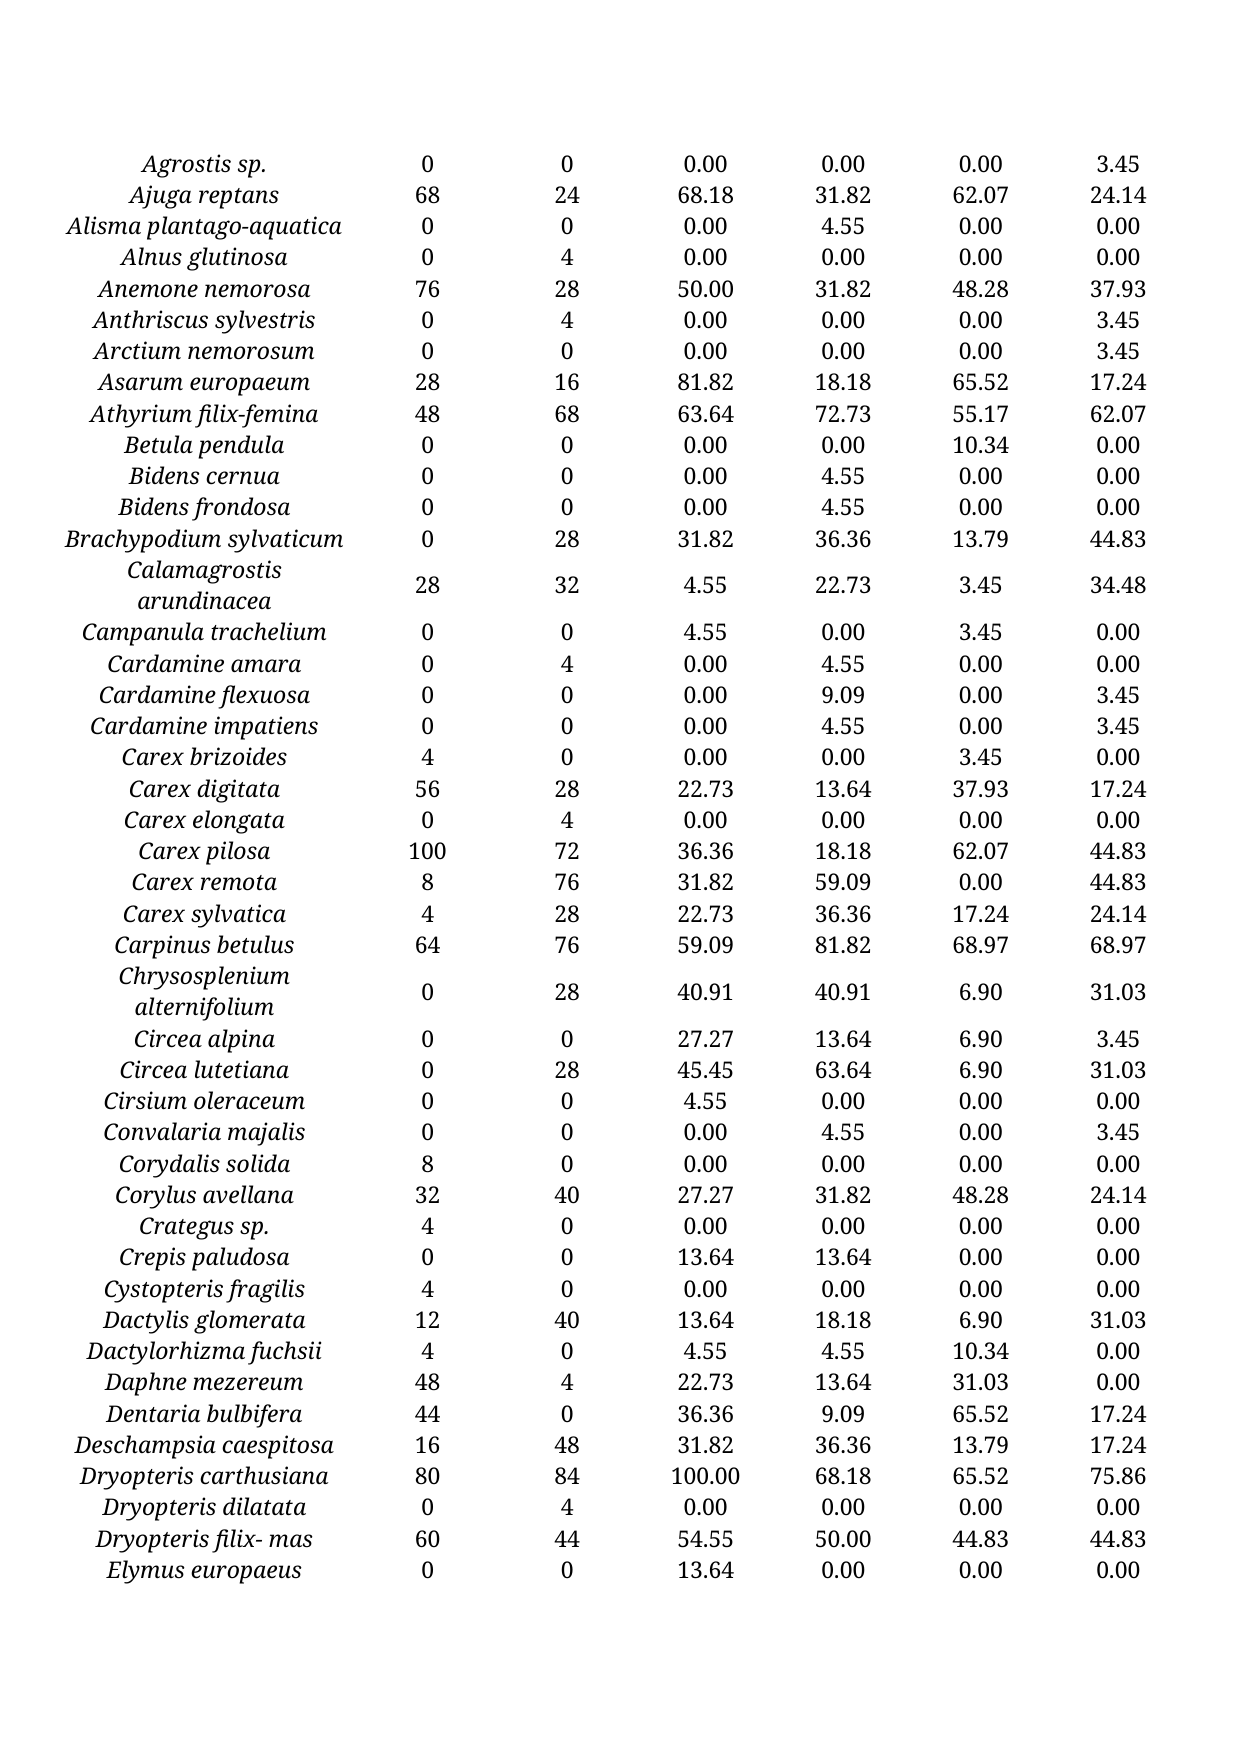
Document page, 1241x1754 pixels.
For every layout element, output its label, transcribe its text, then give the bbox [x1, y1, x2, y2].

table_cell 13.79 [912, 1429, 1049, 1460]
table_cell 0.00 [637, 148, 774, 179]
table_cell 0.00 [637, 648, 774, 679]
table_cell 63.64 [774, 1054, 912, 1085]
table_cell 0.00 [774, 1273, 912, 1304]
table_cell 0 [497, 679, 637, 710]
table_cell 0 [497, 1085, 637, 1116]
table_cell 0.00 [774, 241, 912, 273]
table_cell 0.00 [1049, 1335, 1187, 1366]
table_cell Circea alpina [54, 1023, 358, 1054]
table_cell 4.55 [774, 710, 912, 741]
table_cell 0.00 [912, 241, 1049, 273]
table_cell Cirsium oleraceum [54, 1085, 358, 1116]
table_cell Dryopteris carthusiana [54, 1460, 358, 1491]
table_cell 4 [497, 648, 637, 679]
table_cell 0.00 [774, 1554, 912, 1585]
table_cell Corylus avellana [54, 1179, 358, 1210]
table_cell 80 [358, 1460, 497, 1491]
table_cell Dryopteris dilatata [54, 1491, 358, 1523]
table_cell 0 [358, 679, 497, 710]
table_cell 31.82 [637, 1429, 774, 1460]
table_cell 68.97 [1049, 929, 1187, 960]
table_cell 0 [497, 710, 637, 741]
table_cell 31.82 [774, 179, 912, 210]
table_cell 0 [358, 1491, 497, 1523]
table_cell 0.00 [774, 741, 912, 773]
table_cell 4 [497, 1491, 637, 1523]
table_cell 27.27 [637, 1179, 774, 1210]
table_cell 4 [358, 1210, 497, 1241]
table_cell 4.55 [637, 1085, 774, 1116]
table_cell 0.00 [774, 335, 912, 366]
table_cell 55.17 [912, 398, 1049, 429]
table_cell 0.00 [1049, 741, 1187, 773]
table_cell 17.24 [1049, 1398, 1187, 1429]
table_cell 0.00 [637, 429, 774, 460]
table_cell 0.00 [1049, 1273, 1187, 1304]
table_cell 0.00 [912, 1210, 1049, 1241]
table_cell 68.18 [774, 1460, 912, 1491]
table_cell 40.91 [774, 960, 912, 1023]
table_cell 0.00 [637, 1116, 774, 1148]
table_cell 0.00 [912, 1148, 1049, 1179]
table_cell 18.18 [774, 366, 912, 398]
table_cell 24.14 [1049, 1179, 1187, 1210]
table_cell 0 [358, 523, 497, 554]
table_cell Carpinus betulus [54, 929, 358, 960]
table_cell 6.90 [912, 1304, 1049, 1335]
table_cell 0 [358, 1241, 497, 1273]
table_cell 48 [358, 398, 497, 429]
table_cell Circea lutetiana [54, 1054, 358, 1085]
table_cell 13.64 [637, 1554, 774, 1585]
table_cell 0.00 [637, 710, 774, 741]
table_cell 0.00 [912, 1241, 1049, 1273]
table_cell 37.93 [912, 773, 1049, 804]
table_cell 4 [497, 804, 637, 835]
table_cell 3.45 [912, 554, 1049, 616]
table_cell 4 [497, 1366, 637, 1398]
table_cell Arctium nemorosum [54, 335, 358, 366]
table_cell 0 [497, 335, 637, 366]
table_cell 0 [497, 616, 637, 648]
table_cell 31.03 [912, 1366, 1049, 1398]
table_cell 0.00 [912, 460, 1049, 491]
table_cell 4 [358, 1335, 497, 1366]
table_cell 40 [497, 1304, 637, 1335]
table_cell Dactylorhizma fuchsii [54, 1335, 358, 1366]
table_cell Alisma plantago-aquatica [54, 210, 358, 241]
table_cell 0 [497, 210, 637, 241]
table_cell 0.00 [774, 804, 912, 835]
table_cell 0 [497, 460, 637, 491]
table_cell 3.45 [1049, 679, 1187, 710]
table_cell 9.09 [774, 1398, 912, 1429]
table_cell 76 [497, 929, 637, 960]
table_cell 0 [358, 616, 497, 648]
table_cell 81.82 [774, 929, 912, 960]
table_cell 0.00 [774, 429, 912, 460]
table_cell 28 [497, 273, 637, 304]
table_cell Ajuga reptans [54, 179, 358, 210]
table_cell 0.00 [912, 866, 1049, 898]
table_cell Corydalis solida [54, 1148, 358, 1179]
table_cell 45.45 [637, 1054, 774, 1085]
table_cell 12 [358, 1304, 497, 1335]
table_cell 64 [358, 929, 497, 960]
table_cell 76 [358, 273, 497, 304]
table_cell 36.36 [774, 523, 912, 554]
table_cell Alnus glutinosa [54, 241, 358, 273]
table_cell Dactylis glomerata [54, 1304, 358, 1335]
table_cell 0.00 [1049, 460, 1187, 491]
table_cell 32 [497, 554, 637, 616]
table_cell Brachypodium sylvaticum [54, 523, 358, 554]
table_cell 0.00 [637, 210, 774, 241]
table_cell 68 [497, 398, 637, 429]
table_cell 100 [358, 835, 497, 866]
table_cell 4.55 [774, 1116, 912, 1148]
table_cell 56 [358, 773, 497, 804]
table_cell 0.00 [1049, 1241, 1187, 1273]
table_cell 0.00 [774, 148, 912, 179]
table_cell 36.36 [637, 1398, 774, 1429]
table_cell 63.64 [637, 398, 774, 429]
table_cell 28 [497, 523, 637, 554]
table_cell Carex elongata [54, 804, 358, 835]
table_cell 28 [497, 1054, 637, 1085]
table_cell 3.45 [1049, 1023, 1187, 1054]
table_cell 81.82 [637, 366, 774, 398]
table_cell 0 [497, 491, 637, 523]
table_cell Agrostis sp. [54, 148, 358, 179]
table_cell 22.73 [637, 898, 774, 929]
table_cell Deschampsia caespitosa [54, 1429, 358, 1460]
table_cell 0 [358, 1116, 497, 1148]
table_cell 13.64 [774, 773, 912, 804]
table_cell 0.00 [774, 1085, 912, 1116]
table_cell 0 [497, 1273, 637, 1304]
table_cell Cystopteris fragilis [54, 1273, 358, 1304]
table_cell 0 [358, 960, 497, 1023]
table_cell Chrysosplenium alternifolium [54, 960, 358, 1023]
table_cell 13.79 [912, 523, 1049, 554]
table_cell 0 [358, 429, 497, 460]
table_cell 0.00 [637, 1491, 774, 1523]
table_cell 4.55 [637, 554, 774, 616]
table_cell 0.00 [637, 679, 774, 710]
table_cell 65.52 [912, 1398, 1049, 1429]
table_cell Cardamine impatiens [54, 710, 358, 741]
table_cell 4.55 [774, 1335, 912, 1366]
table_cell 0 [497, 1241, 637, 1273]
table_cell 48.28 [912, 1179, 1049, 1210]
table_cell 4.55 [637, 616, 774, 648]
table_cell 6.90 [912, 1023, 1049, 1054]
table_cell 0 [497, 1210, 637, 1241]
table_cell 0 [358, 804, 497, 835]
table_cell 17.24 [1049, 366, 1187, 398]
table_cell 10.34 [912, 1335, 1049, 1366]
table_cell 3.45 [1049, 710, 1187, 741]
table_cell 31.82 [637, 866, 774, 898]
table_cell 0.00 [912, 1554, 1049, 1585]
table_cell 3.45 [912, 741, 1049, 773]
table_cell 0.00 [774, 1148, 912, 1179]
table_cell 31.82 [774, 273, 912, 304]
table_cell 0.00 [1049, 804, 1187, 835]
table_cell 44.83 [1049, 1523, 1187, 1554]
table_cell 4 [358, 741, 497, 773]
table_cell Calamagrostis arundinacea [54, 554, 358, 616]
table_cell 0.00 [637, 1148, 774, 1179]
table_cell 6.90 [912, 960, 1049, 1023]
table_cell 100.00 [637, 1460, 774, 1491]
table_cell 0.00 [912, 1116, 1049, 1148]
table_cell 68.97 [912, 929, 1049, 960]
table_cell 0 [497, 1398, 637, 1429]
table_cell 76 [497, 866, 637, 898]
table_cell 28 [497, 898, 637, 929]
table_cell 9.09 [774, 679, 912, 710]
table_cell 0.00 [1049, 648, 1187, 679]
table_cell 4.55 [774, 210, 912, 241]
table_cell 72.73 [774, 398, 912, 429]
table_cell 18.18 [774, 1304, 912, 1335]
table_cell 16 [358, 1429, 497, 1460]
table_cell 0.00 [912, 148, 1049, 179]
table_cell 24.14 [1049, 898, 1187, 929]
table_cell 0.00 [774, 304, 912, 335]
table_cell 48 [358, 1366, 497, 1398]
table_cell Dentaria bulbifera [54, 1398, 358, 1429]
table_cell 59.09 [774, 866, 912, 898]
table_cell 62.07 [912, 179, 1049, 210]
table_cell 13.64 [774, 1023, 912, 1054]
table_cell 13.64 [774, 1366, 912, 1398]
table_cell 0.00 [912, 304, 1049, 335]
table_cell 0 [358, 210, 497, 241]
table_cell 22.73 [774, 554, 912, 616]
table_cell 17.24 [1049, 773, 1187, 804]
table_cell 27.27 [637, 1023, 774, 1054]
table_cell 10.34 [912, 429, 1049, 460]
table_cell 17.24 [912, 898, 1049, 929]
table_cell 31.03 [1049, 1304, 1187, 1335]
table_cell 31.03 [1049, 1054, 1187, 1085]
table_cell 4.55 [637, 1335, 774, 1366]
table_cell 75.86 [1049, 1460, 1187, 1491]
table_cell 24.14 [1049, 179, 1187, 210]
table_cell 0 [497, 148, 637, 179]
table_cell 54.55 [637, 1523, 774, 1554]
table_cell 36.36 [774, 898, 912, 929]
table_cell 4 [358, 1273, 497, 1304]
table_cell 36.36 [637, 835, 774, 866]
table_cell 8 [358, 866, 497, 898]
table_cell 13.64 [774, 1241, 912, 1273]
table_cell Bidens frondosa [54, 491, 358, 523]
table_cell 0.00 [774, 1210, 912, 1241]
table_cell 31.82 [637, 523, 774, 554]
table_cell 4 [497, 304, 637, 335]
table_cell 44 [358, 1398, 497, 1429]
table_cell 48.28 [912, 273, 1049, 304]
table_cell Bidens cernua [54, 460, 358, 491]
table_cell 59.09 [637, 929, 774, 960]
table_cell 0.00 [637, 804, 774, 835]
table_cell 0.00 [1049, 210, 1187, 241]
table_cell 0.00 [912, 491, 1049, 523]
table_cell 50.00 [637, 273, 774, 304]
table_cell 0.00 [1049, 1085, 1187, 1116]
table_cell 0 [497, 1023, 637, 1054]
table_cell 4 [497, 241, 637, 273]
table_cell 72 [497, 835, 637, 866]
table_cell 0.00 [1049, 491, 1187, 523]
table_cell 0.00 [912, 1491, 1049, 1523]
table_cell 4.55 [774, 460, 912, 491]
table_cell 3.45 [1049, 1116, 1187, 1148]
table_cell 6.90 [912, 1054, 1049, 1085]
table_cell 0.00 [1049, 1210, 1187, 1241]
table_cell 0.00 [637, 1210, 774, 1241]
table_cell 28 [497, 960, 637, 1023]
table_cell 0.00 [912, 335, 1049, 366]
table_cell 44.83 [1049, 835, 1187, 866]
table_cell 18.18 [774, 835, 912, 866]
table_cell 13.64 [637, 1304, 774, 1335]
table_cell 31.03 [1049, 960, 1187, 1023]
table_cell 0.00 [912, 1085, 1049, 1116]
table_cell 0 [497, 741, 637, 773]
table_cell 44.83 [1049, 866, 1187, 898]
table_cell 0 [358, 710, 497, 741]
table_cell 3.45 [1049, 148, 1187, 179]
table_cell Carex digitata [54, 773, 358, 804]
table_cell 0 [497, 429, 637, 460]
table_cell 3.45 [1049, 335, 1187, 366]
table_cell Athyrium filix-femina [54, 398, 358, 429]
table_cell 13.64 [637, 1241, 774, 1273]
table_cell 31.82 [774, 1179, 912, 1210]
table_cell 0.00 [637, 1273, 774, 1304]
table_cell 0.00 [1049, 1554, 1187, 1585]
table_cell 4.55 [774, 491, 912, 523]
table_cell 28 [358, 366, 497, 398]
table_cell 0.00 [637, 741, 774, 773]
table_cell 0 [358, 1054, 497, 1085]
table_cell 0 [358, 335, 497, 366]
table_cell 0 [358, 148, 497, 179]
table_cell 0 [497, 1335, 637, 1366]
table_cell Asarum europaeum [54, 366, 358, 398]
table_cell 28 [497, 773, 637, 804]
table_cell 0.00 [637, 491, 774, 523]
table_cell Cardamine flexuosa [54, 679, 358, 710]
table_cell 22.73 [637, 1366, 774, 1398]
table_cell 0.00 [637, 241, 774, 273]
table_cell 0.00 [1049, 429, 1187, 460]
table_cell 37.93 [1049, 273, 1187, 304]
table_cell 4.55 [774, 648, 912, 679]
table_cell 0.00 [774, 616, 912, 648]
table_cell Crategus sp. [54, 1210, 358, 1241]
table_cell 68.18 [637, 179, 774, 210]
table_cell Campanula trachelium [54, 616, 358, 648]
table_cell 40.91 [637, 960, 774, 1023]
table_cell 40 [497, 1179, 637, 1210]
table_cell 0 [358, 1023, 497, 1054]
table_cell 0.00 [1049, 616, 1187, 648]
table_cell 0 [358, 460, 497, 491]
table_cell 60 [358, 1523, 497, 1554]
table_cell 0 [358, 491, 497, 523]
table_cell 44.83 [1049, 523, 1187, 554]
table_cell 0.00 [912, 648, 1049, 679]
table_cell 84 [497, 1460, 637, 1491]
table_cell 0.00 [912, 1273, 1049, 1304]
table_cell 32 [358, 1179, 497, 1210]
table_cell 24 [497, 179, 637, 210]
table_cell 34.48 [1049, 554, 1187, 616]
table_cell Elymus europaeus [54, 1554, 358, 1585]
table_cell Anthriscus sylvestris [54, 304, 358, 335]
table_cell 62.07 [1049, 398, 1187, 429]
table_cell 0 [497, 1116, 637, 1148]
table_cell 68 [358, 179, 497, 210]
table_cell 3.45 [912, 616, 1049, 648]
table_cell 0 [358, 304, 497, 335]
table_cell 65.52 [912, 1460, 1049, 1491]
table_cell 62.07 [912, 835, 1049, 866]
table_cell 22.73 [637, 773, 774, 804]
table_cell 65.52 [912, 366, 1049, 398]
table_cell Cardamine amara [54, 648, 358, 679]
table_cell 0 [358, 1085, 497, 1116]
table_cell 0.00 [637, 304, 774, 335]
table_cell 16 [497, 366, 637, 398]
table_cell Anemone nemorosa [54, 273, 358, 304]
table_cell 48 [497, 1429, 637, 1460]
table_cell Carex sylvatica [54, 898, 358, 929]
table_cell Dryopteris filix- mas [54, 1523, 358, 1554]
table_cell 0.00 [912, 804, 1049, 835]
table_cell Carex brizoides [54, 741, 358, 773]
table_cell 0.00 [774, 1491, 912, 1523]
table_cell 0.00 [1049, 241, 1187, 273]
table_cell 50.00 [774, 1523, 912, 1554]
table_cell 36.36 [774, 1429, 912, 1460]
table_cell 0.00 [912, 679, 1049, 710]
table_cell 44 [497, 1523, 637, 1554]
table_cell 0 [358, 1554, 497, 1585]
table_cell 0.00 [912, 210, 1049, 241]
table_cell 0.00 [637, 335, 774, 366]
table_cell 0.00 [1049, 1148, 1187, 1179]
table_cell 0.00 [1049, 1491, 1187, 1523]
table_cell 8 [358, 1148, 497, 1179]
table_cell 0 [358, 241, 497, 273]
table_cell 44.83 [912, 1523, 1049, 1554]
table_cell Carex remota [54, 866, 358, 898]
table_cell 0.00 [912, 710, 1049, 741]
table_cell 4 [358, 898, 497, 929]
table_cell Convalaria majalis [54, 1116, 358, 1148]
table_cell Betula pendula [54, 429, 358, 460]
table_cell 0 [497, 1554, 637, 1585]
table_cell Carex pilosa [54, 835, 358, 866]
table_cell 17.24 [1049, 1429, 1187, 1460]
table_cell Daphne mezereum [54, 1366, 358, 1398]
table_cell 28 [358, 554, 497, 616]
table_cell Crepis paludosa [54, 1241, 358, 1273]
table_cell 0.00 [1049, 1366, 1187, 1398]
table_cell 0.00 [637, 460, 774, 491]
table_cell 0 [358, 648, 497, 679]
table_cell 0 [497, 1148, 637, 1179]
table_cell 3.45 [1049, 304, 1187, 335]
